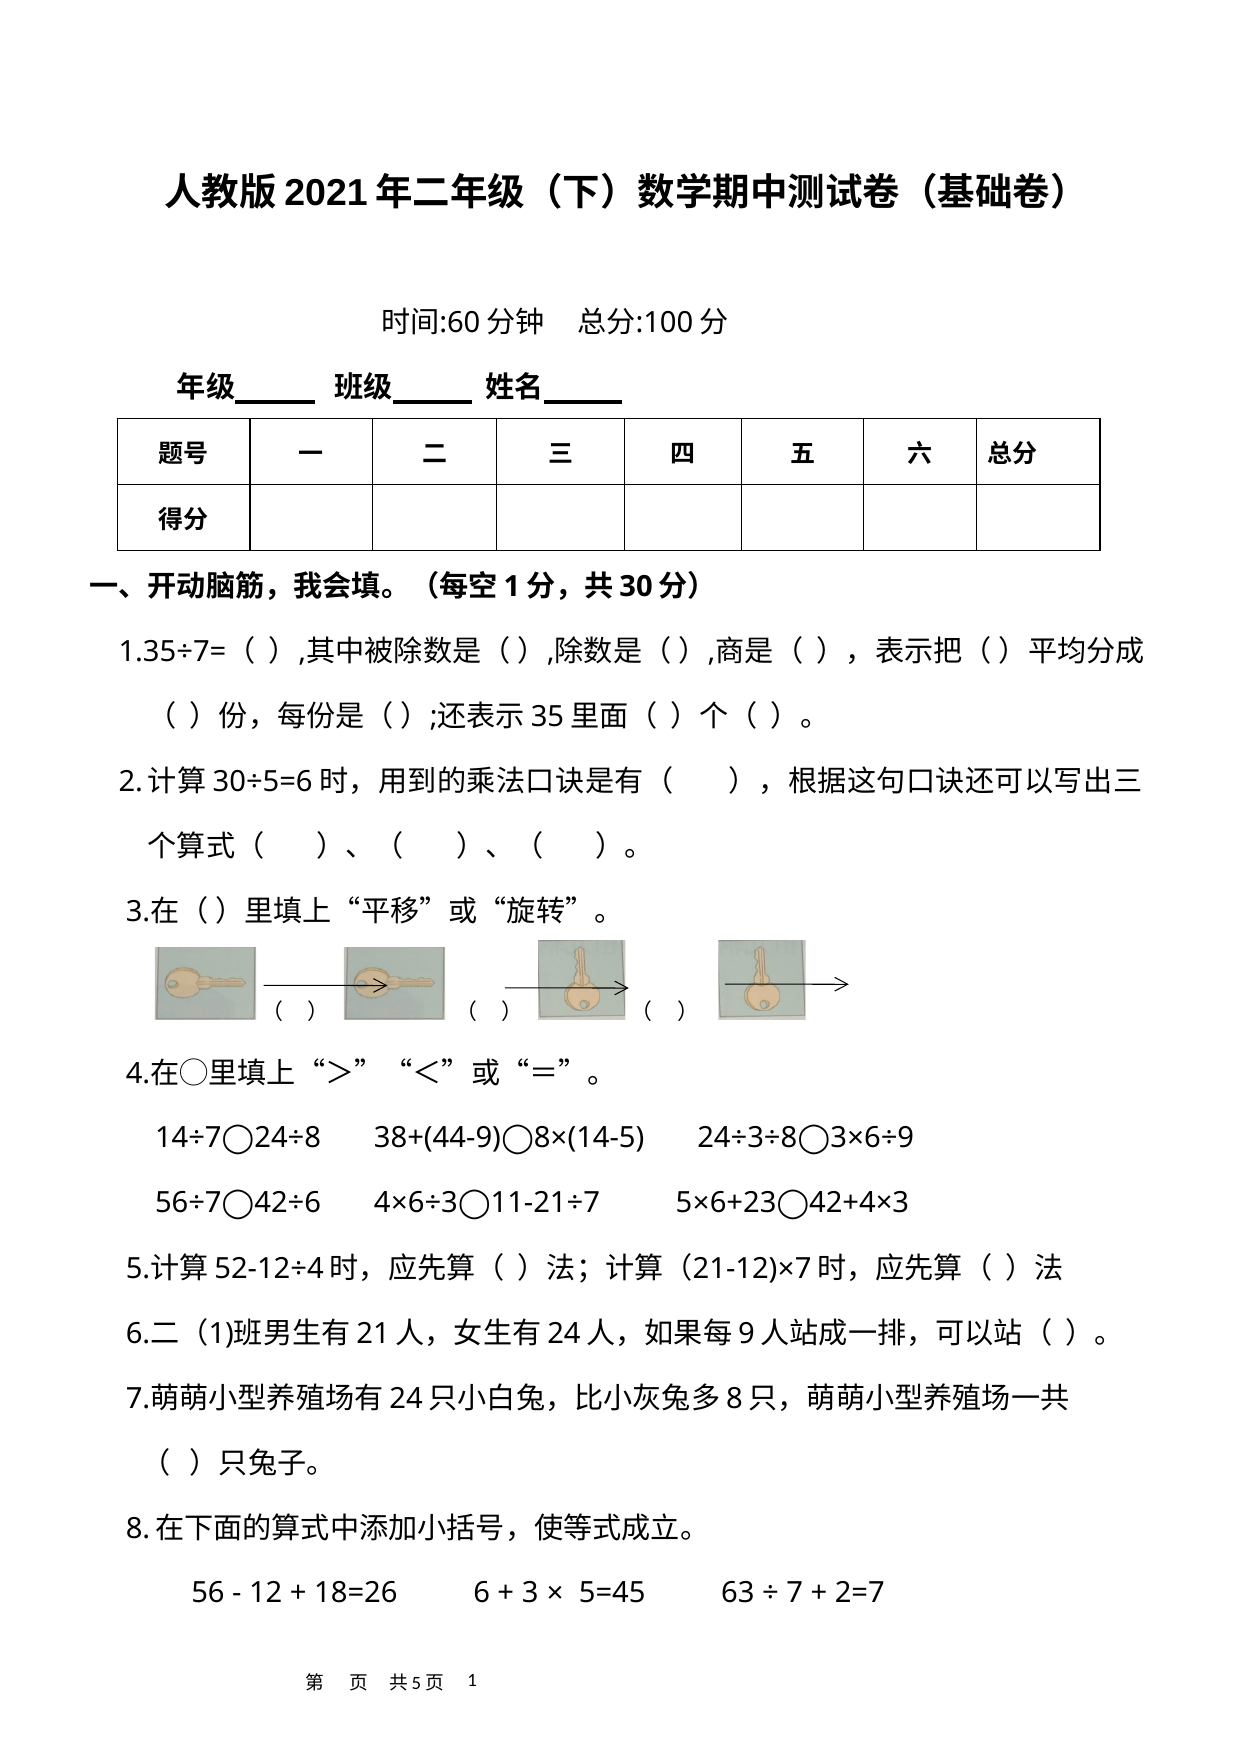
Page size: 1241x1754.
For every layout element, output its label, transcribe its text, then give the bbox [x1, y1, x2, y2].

table_header 四 [625, 419, 741, 484]
text 6.二（1)班男生有21人，女生有24人，如果每9人站成一排，可以站（ ）。 [126, 1298, 1145, 1363]
table_header 三 [497, 419, 624, 484]
picture [538, 989, 626, 1020]
table_header 二 [373, 419, 496, 484]
table_cell 得分 [118, 485, 249, 550]
picture [538, 940, 626, 987]
table_cell [373, 485, 496, 550]
text 年级 班级 姓名 [89, 353, 1145, 418]
table_cell [742, 485, 863, 550]
list 在下面的算式中添加小括号，使等式成立。 [126, 1493, 1145, 1558]
text （ ）只兔子。 [126, 1428, 1145, 1493]
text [133, 1558, 1145, 1623]
table_cell [251, 485, 372, 550]
table_cell [977, 485, 1099, 550]
table_cell [497, 485, 624, 550]
text 4.在◯里填上“＞”“＜”或“＝”。 14÷7◯24÷8 38+(44-9)◯8×(14-5) 24÷3÷8◯3×6÷9 56÷7◯42÷6 4×6÷3◯11-21÷7 5×6+23◯42+4×3 [126, 1038, 1145, 1233]
list 开动脑筋，我会填。（每空1分，共30分） [89, 551, 1145, 616]
table_header 五 [742, 419, 863, 484]
text 7.萌萌小型养殖场有24只小白兔，比小灰兔多8只，萌萌小型养殖场一共 [126, 1363, 1145, 1428]
text 时间:60分钟 总分:100分 [89, 288, 1145, 353]
text 5.计算52-12÷4时，应先算（ ）法；计算（21-12)×7时，应先算（ ）法 [126, 1233, 1145, 1298]
list 计算30÷5=6时，用到的乘法口诀是有（ ），根据这句口诀还可以写出三个算式（ ）、（ ）、（ ）。 [118, 746, 1145, 876]
text 1.35÷7=（ ）,其中被除数是（ ）,除数是（ ）,商是（ ），表示把（ ）平均分成（ ）份，每份是（ ）;还表示35里面（ ）个（ ）。 [118, 616, 1145, 746]
text 3.在（ ）里填上“平移”或“旋转”。 （ ） （ ） （ ） [126, 876, 1145, 1038]
table_cell [864, 485, 976, 550]
picture [343, 947, 446, 1020]
table_header 六 [864, 419, 976, 484]
table_cell [625, 485, 741, 550]
picture [154, 947, 257, 1020]
picture [718, 940, 806, 1020]
table_header 一 [251, 419, 372, 484]
subtitle 人教版2021年二年级（下）数学期中测试卷（基础卷） [89, 157, 1145, 222]
table_header 题号 [118, 419, 249, 484]
table_header 总分 [977, 419, 1099, 484]
